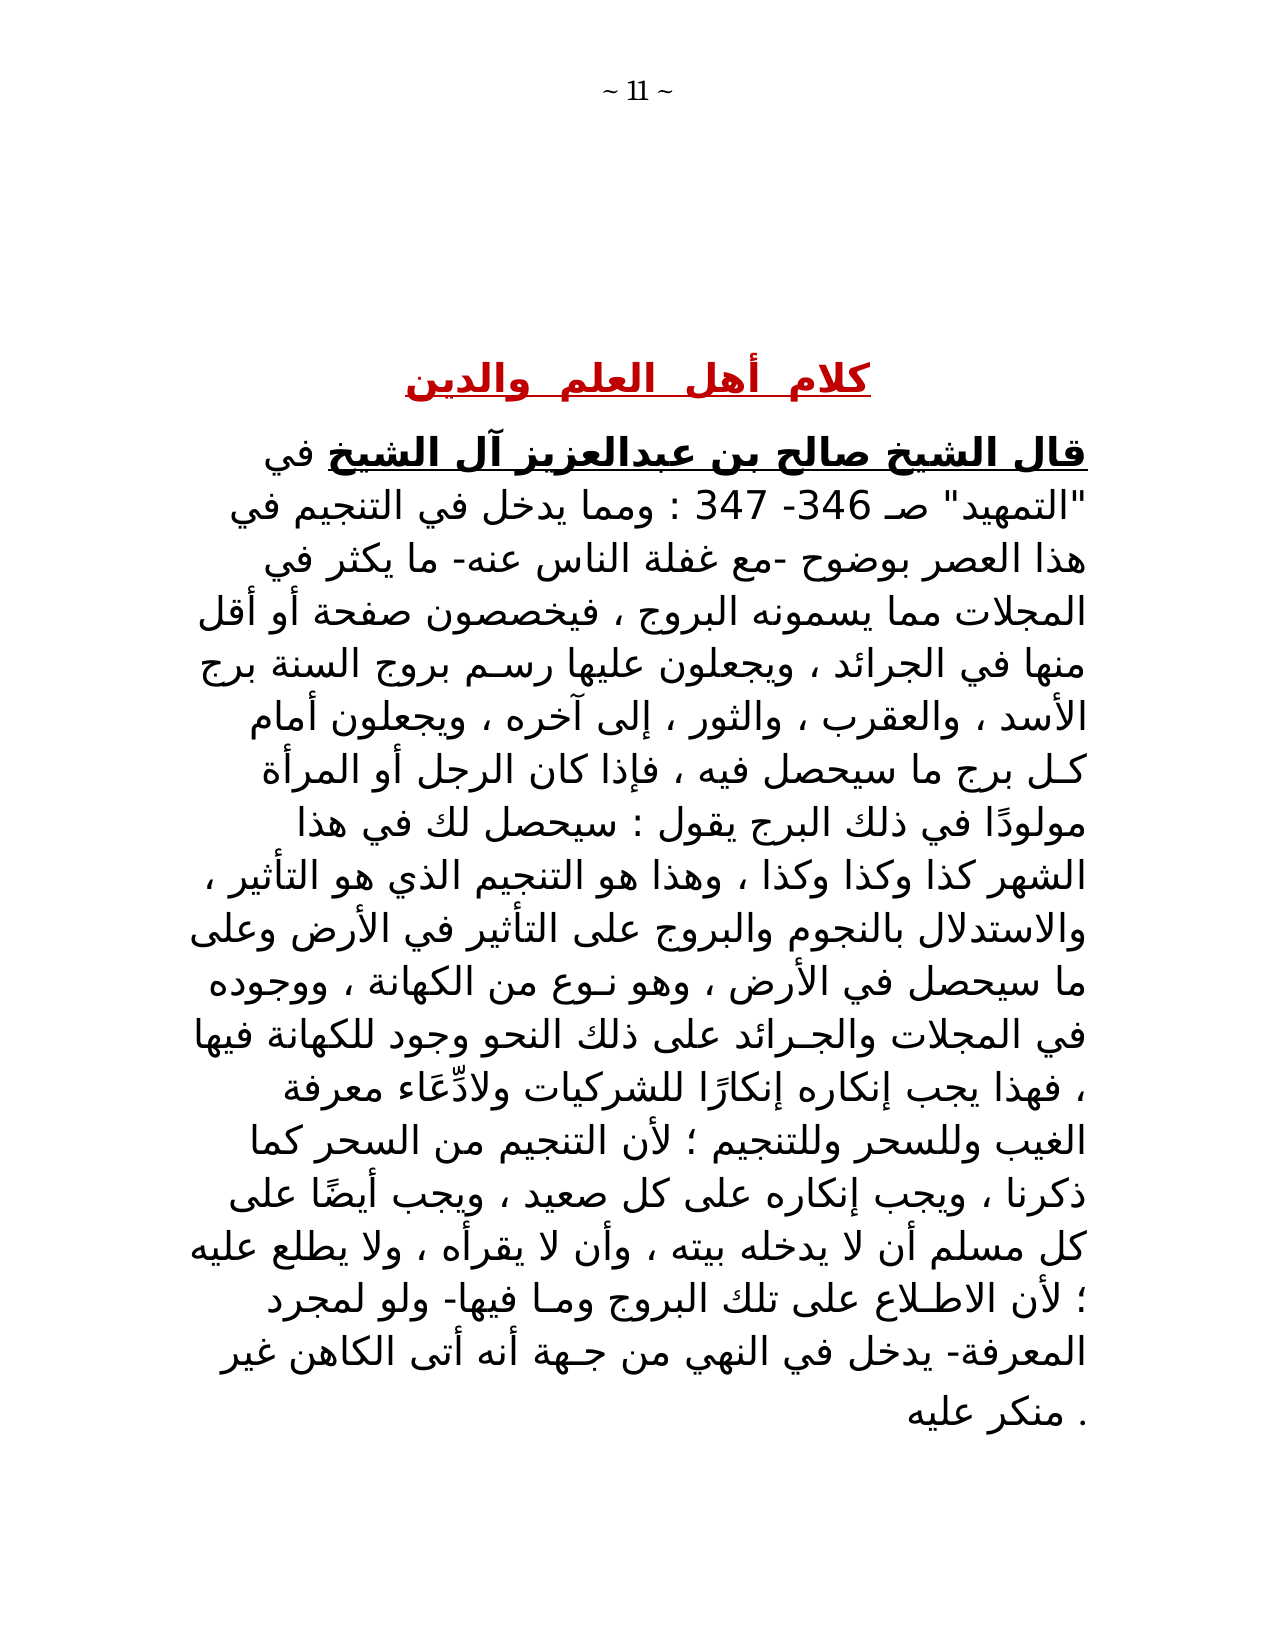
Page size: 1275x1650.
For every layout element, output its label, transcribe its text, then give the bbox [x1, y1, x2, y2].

text كلام أهل العلم والدين [187, 356, 1087, 402]
text قال الشيخ صالح بن عبدالعزيز آل الشيخ في "التمهيد" صـ 346- 347 : ومما يدخل في التنجيم في هذا العصر بوضوح -مع غفلة الناس عنه- ما يكثر في المجلات مما يسمونه البروج ، فيخصصون صفحة أو أقل منها في الجرائد ، ويجعلون عليها رسـم بروج السنة برج الأسد ، والعقرب ، والثور ، إلى آخره ، ويجعلون أمام كـل برج ما سيحصل فيه ، فإذا كان الرجل أو المرأة مولودًا في ذلك البرج يقول : سيحصل لك في هذا الشهر كذا وكذا وكذا ، وهذا هو التنجيم الذي هو التأثير ، والاستدلال بالنجوم والبروج على التأثير في الأرض وعلى ما سيحصل في الأرض ، وهو نـوع من الكهانة ، ووجوده في المجلات والجـرائد على ذلك النحو وجود للكهانة فيها ، فهذا يجب إنكاره إنكارًا للشركيات ولادِّعَاء معرفة الغيب وللسحر وللتنجيم ؛ لأن التنجيم من السحر كما ذكرنا ، ويجب إنكاره على كل صعيد ، ويجب أيضًا على كل مسلم أن لا يدخله بيته ، وأن لا يقرأه ، ولا يطلع عليه ؛ لأن الاطـلاع على تلك البروج ومـا فيها- ولو لمجرد المعرفة- يدخل في النهي من جـهة أنه أتى الكاهن غير منكر عليه . [187, 429, 1087, 1437]
